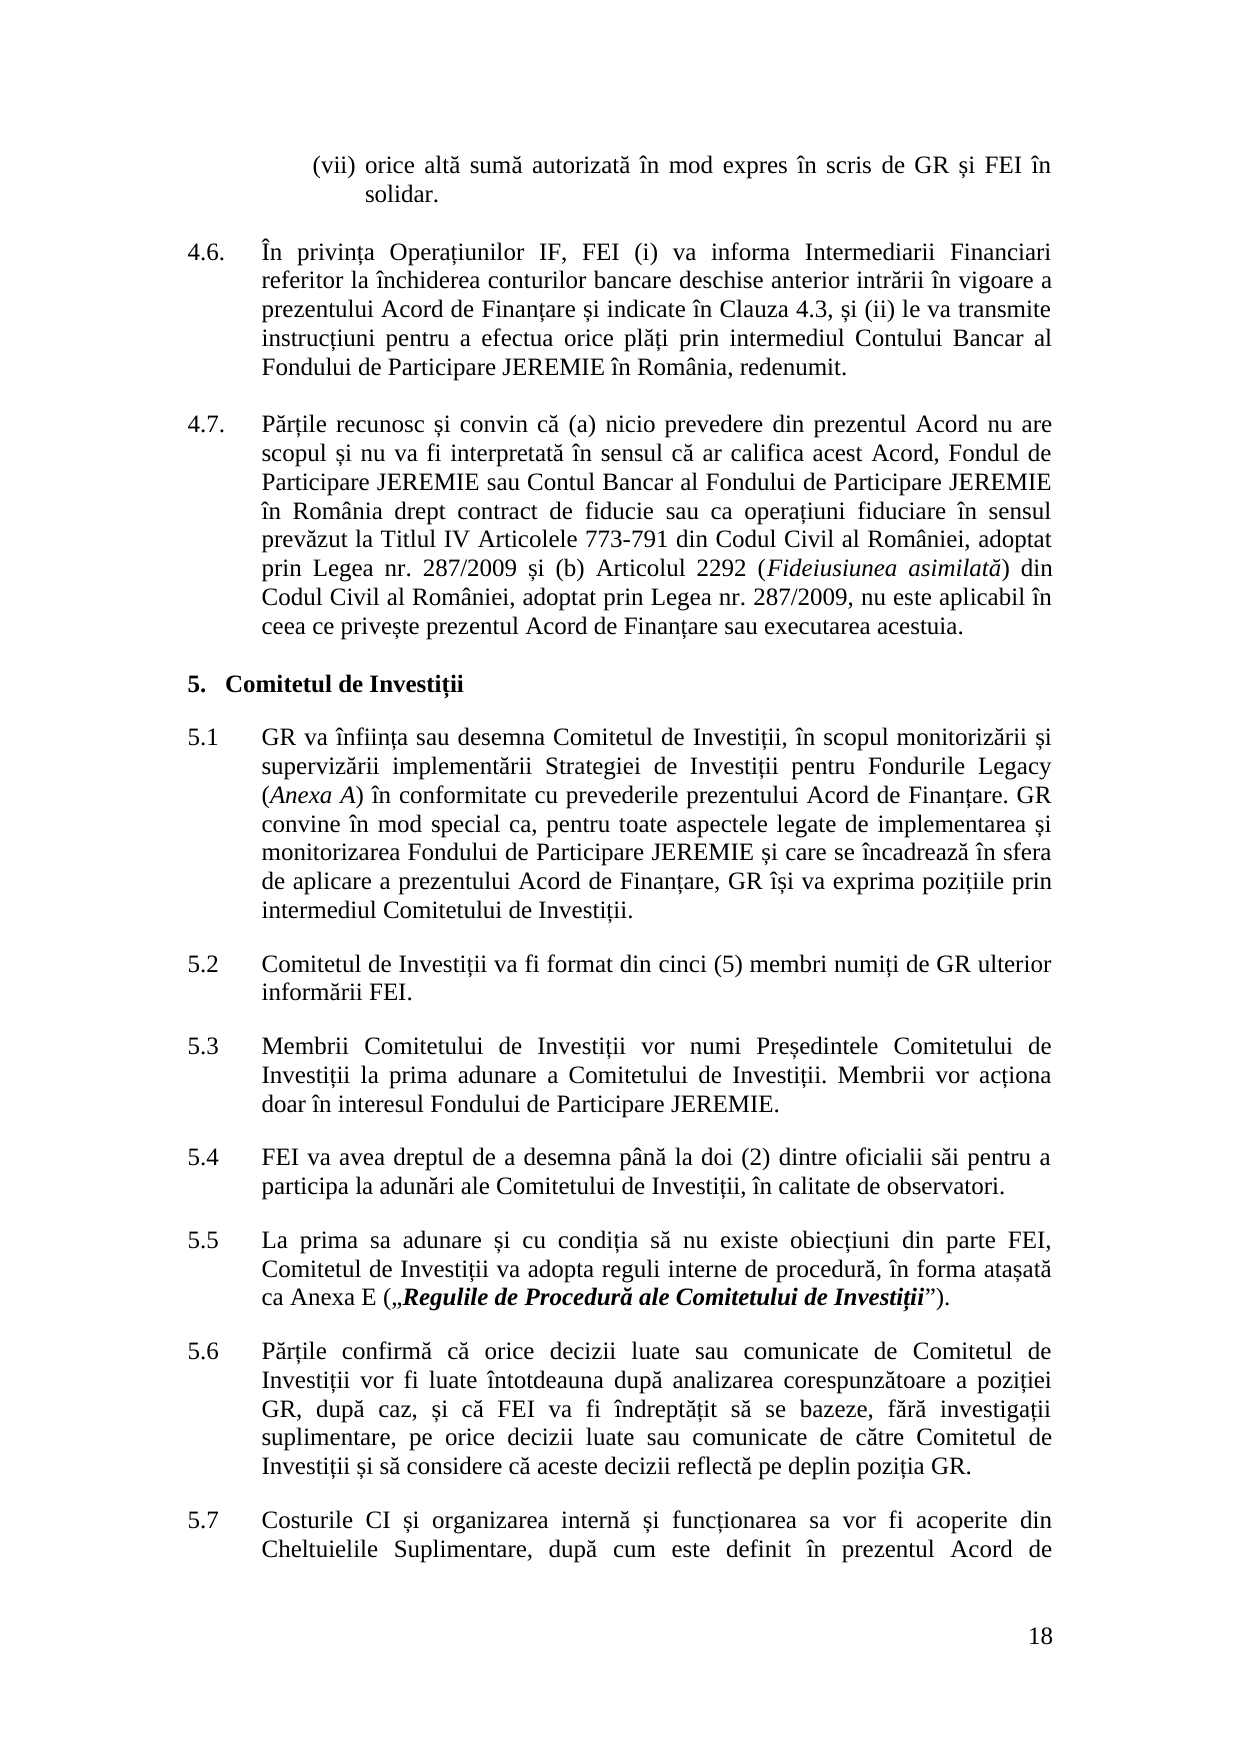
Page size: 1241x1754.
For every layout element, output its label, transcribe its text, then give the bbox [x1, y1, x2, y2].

list La prima sa adunare și cu condiția să nu existe obiecțiuni din parte FEI, Comitetul de Investiții va adopta reguli interne de procedură, în forma atașată ca Anexa E („Regulile de Procedură ale Comitetului de Investiții”). [187, 1225, 1053, 1311]
list orice altă sumă autorizată în mod expres în scris de GR și FEI în solidar. [312, 150, 1053, 207]
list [187, 1505, 1053, 1562]
list Comitetul de Investiții va fi format din cinci (5) membri numiți de GR ulterior informării FEI. [187, 949, 1053, 1006]
text 4.7. Părțile recunosc și convin că (a) nicio prevedere din prezentul Acord nu are scopul și nu va fi interpretată în sensul că ar califica acest Acord, Fondul de Participare JEREMIE sau Contul Bancar al Fondului de Participare JEREMIE în România drept contract de fiducie sau ca operațiuni fiduciare în sensul prevăzut la Titlul IV Articolele 773-791 din Codul Civil al României, adoptat prin Legea nr. 287/2009 și (b) Articolul 2292 (Fideiusiunea asimilată) din Codul Civil al României, adoptat prin Legea nr. 287/2009, nu este aplicabil în ceea ce privește prezentul Acord de Finanțare sau executarea acestuia. [187, 409, 1053, 639]
text 4.6. În privința Operațiunilor IF, FEI (i) va informa Intermediarii Financiari referitor la închiderea conturilor bancare deschise anterior intrării în vigoare a prezentului Acord de Finanțare și indicate în Clauza 4.3, și (ii) le va transmite instrucțiuni pentru a efectua orice plăți prin intermediul Contului Bancar al Fondului de Participare JEREMIE în România, redenumit. [187, 237, 1053, 380]
list Comitetul de Investiții [187, 669, 1053, 697]
list GR va înființa sau desemna Comitetul de Investiții, în scopul monitorizării și supervizării implementării Strategiei de Investiții pentru Fondurile Legacy (Anexa A) în conformitate cu prevederile prezentului Acord de Finanțare. GR convine în mod special ca, pentru toate aspectele legate de implementarea și monitorizarea Fondului de Participare JEREMIE și care se încadrează în sfera de aplicare a prezentului Acord de Finanțare, GR își va exprima pozițiile prin intermediul Comitetului de Investiții. [187, 722, 1053, 924]
list FEI va avea dreptul de a desemna până la doi (2) dintre oficialii săi pentru a participa la adunări ale Comitetului de Investiții, în calitate de observatori. [187, 1142, 1053, 1200]
list Părțile confirmă că orice decizii luate sau comunicate de Comitetul de Investiții vor fi luate întotdeauna după analizarea corespunzătoare a poziției GR, după caz, și că FEI va fi îndreptățit să se bazeze, fără investigații suplimentare, pe orice decizii luate sau comunicate de către Comitetul de Investiții și să considere că aceste decizii reflectă pe deplin poziția GR. [187, 1336, 1053, 1480]
list Membrii Comitetului de Investiții vor numi Președintele Comitetului de Investiții la prima adunare a Comitetului de Investiții. Membrii vor acționa doar în interesul Fondului de Participare JEREMIE. [187, 1031, 1053, 1117]
